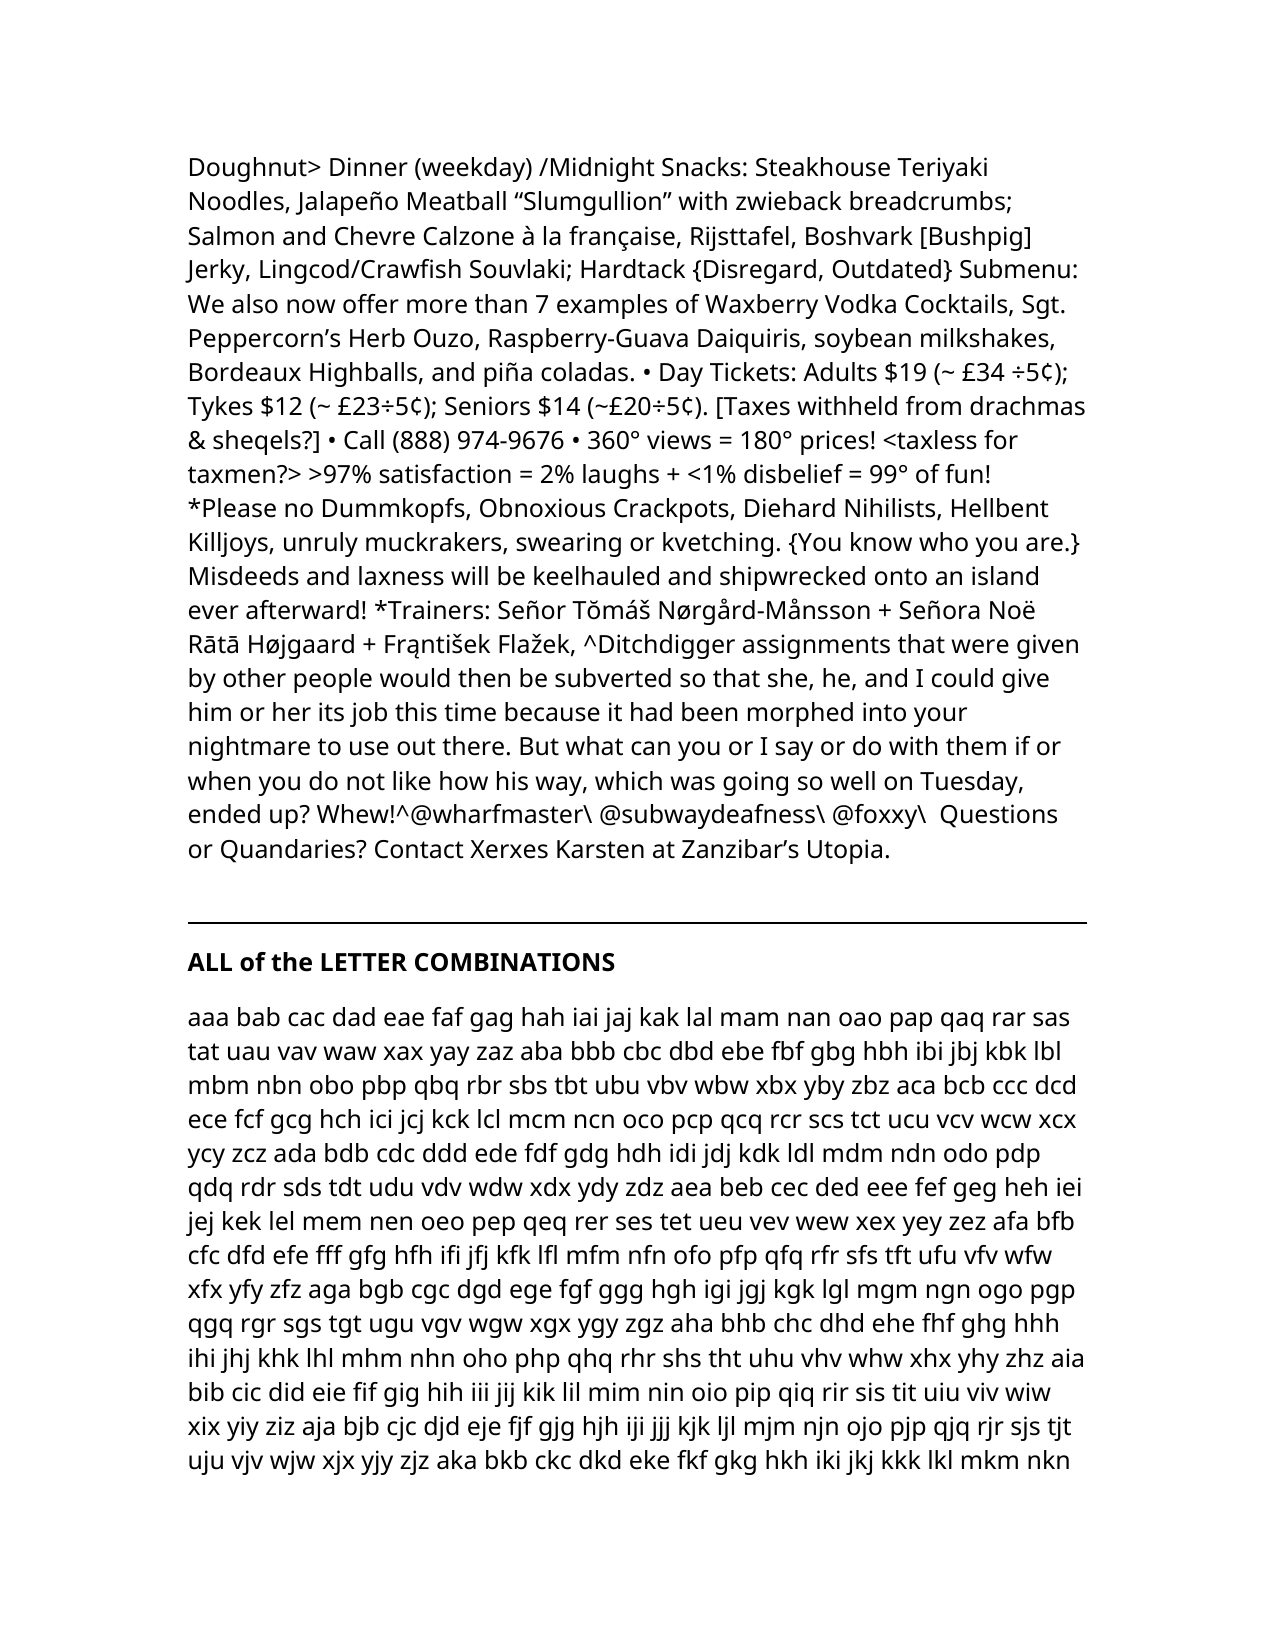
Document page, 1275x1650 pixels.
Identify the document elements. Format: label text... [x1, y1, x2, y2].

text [187, 999, 1087, 1476]
text ALL of the LETTER COMBINATIONS [187, 945, 1087, 979]
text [187, 150, 1087, 865]
